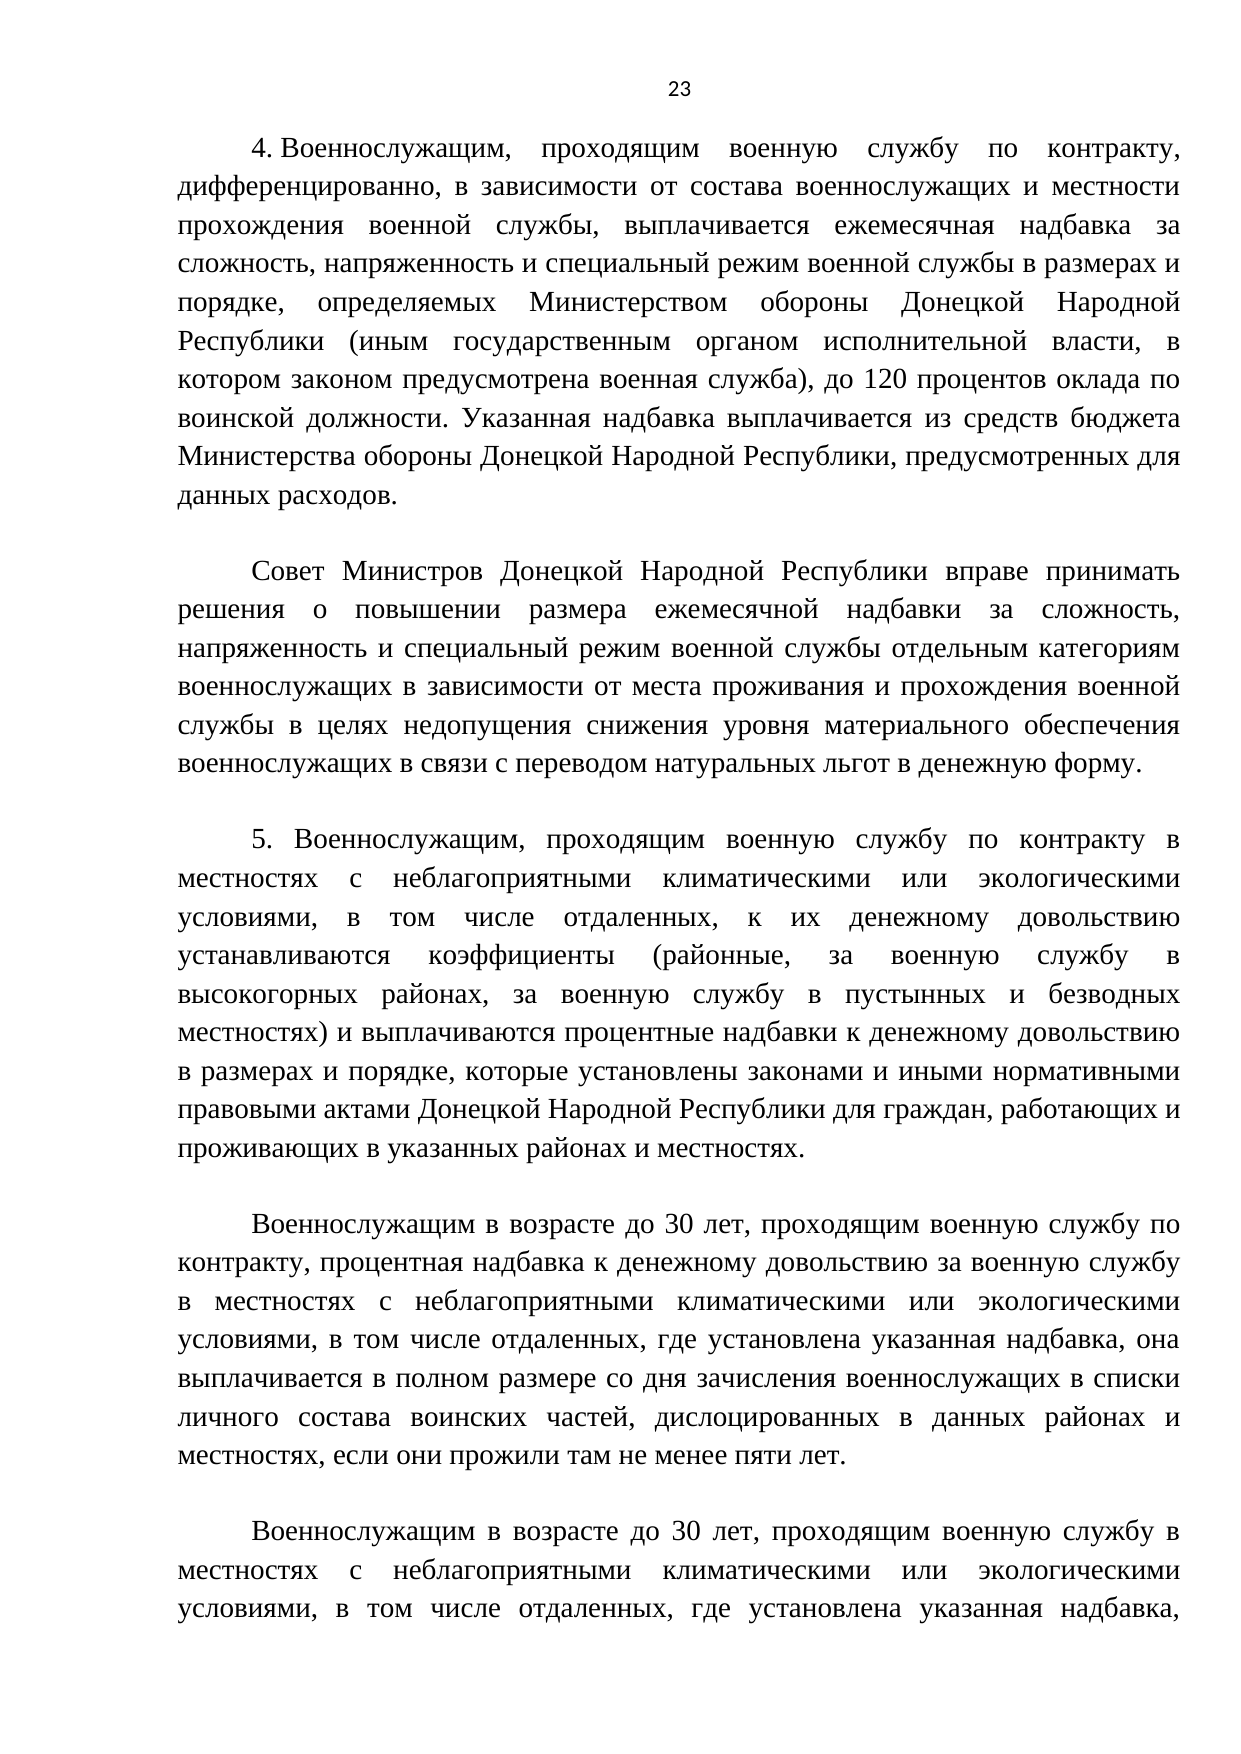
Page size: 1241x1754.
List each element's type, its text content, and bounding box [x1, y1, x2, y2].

text 5. Военнослужащим, проходящим военную службу по контракту в местностях с неблагоприятными климатическими или экологическими условиями, в том числе отдаленных, к их денежному довольствию устанавливаются коэффициенты (районные, за военную службу в высокогорных районах, за военную службу в пустынных и безводных местностях) и выплачиваются процентные надбавки к денежному довольствию в размерах и порядке, которые установлены законами и иными нормативными правовыми актами Донецкой Народной Республики для граждан, работающих и проживающих в указанных районах и местностях. [177, 822, 1181, 1163]
text 4. Военнослужащим, проходящим военную службу по контракту, дифференцированно, в зависимости от состава военнослужащих и местности прохождения военной службы, выплачивается ежемесячная надбавка за сложность, напряженность и специальный режим военной службы в размерах и порядке, определяемых Министерством обороны Донецкой Народной Республики (иным государственным органом исполнительной власти, в котором законом предусмотрена военная служба), до 120 процентов оклада по воинской должности. Указанная надбавка выплачивается из средств бюджета Министерства обороны Донецкой Народной Республики, предусмотренных для данных расходов. [177, 130, 1181, 510]
text Совет Министров Донецкой Народной Республики вправе принимать решения о повышении размера ежемесячной надбавки за сложность, напряженность и специальный режим военной службы отдельным категориям военнослужащих в зависимости от места проживания и прохождения военной службы в целях недопущения снижения уровня материального обеспечения военнослужащих в связи с переводом натуральных льгот в денежную форму. [177, 553, 1181, 779]
text Военнослужащим в возрасте до 30 лет, проходящим военную службу по контракту, процентная надбавка к денежному довольствию за военную службу в местностях с неблагоприятными климатическими или экологическими условиями, в том числе отдаленных, где установлена указанная надбавка, она выплачивается в полном размере со дня зачисления военнослужащих в списки личного состава воинских частей, дислоцированных в данных районах и местностях, если они прожили там не менее пяти лет. [177, 1206, 1181, 1471]
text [177, 1513, 1181, 1624]
